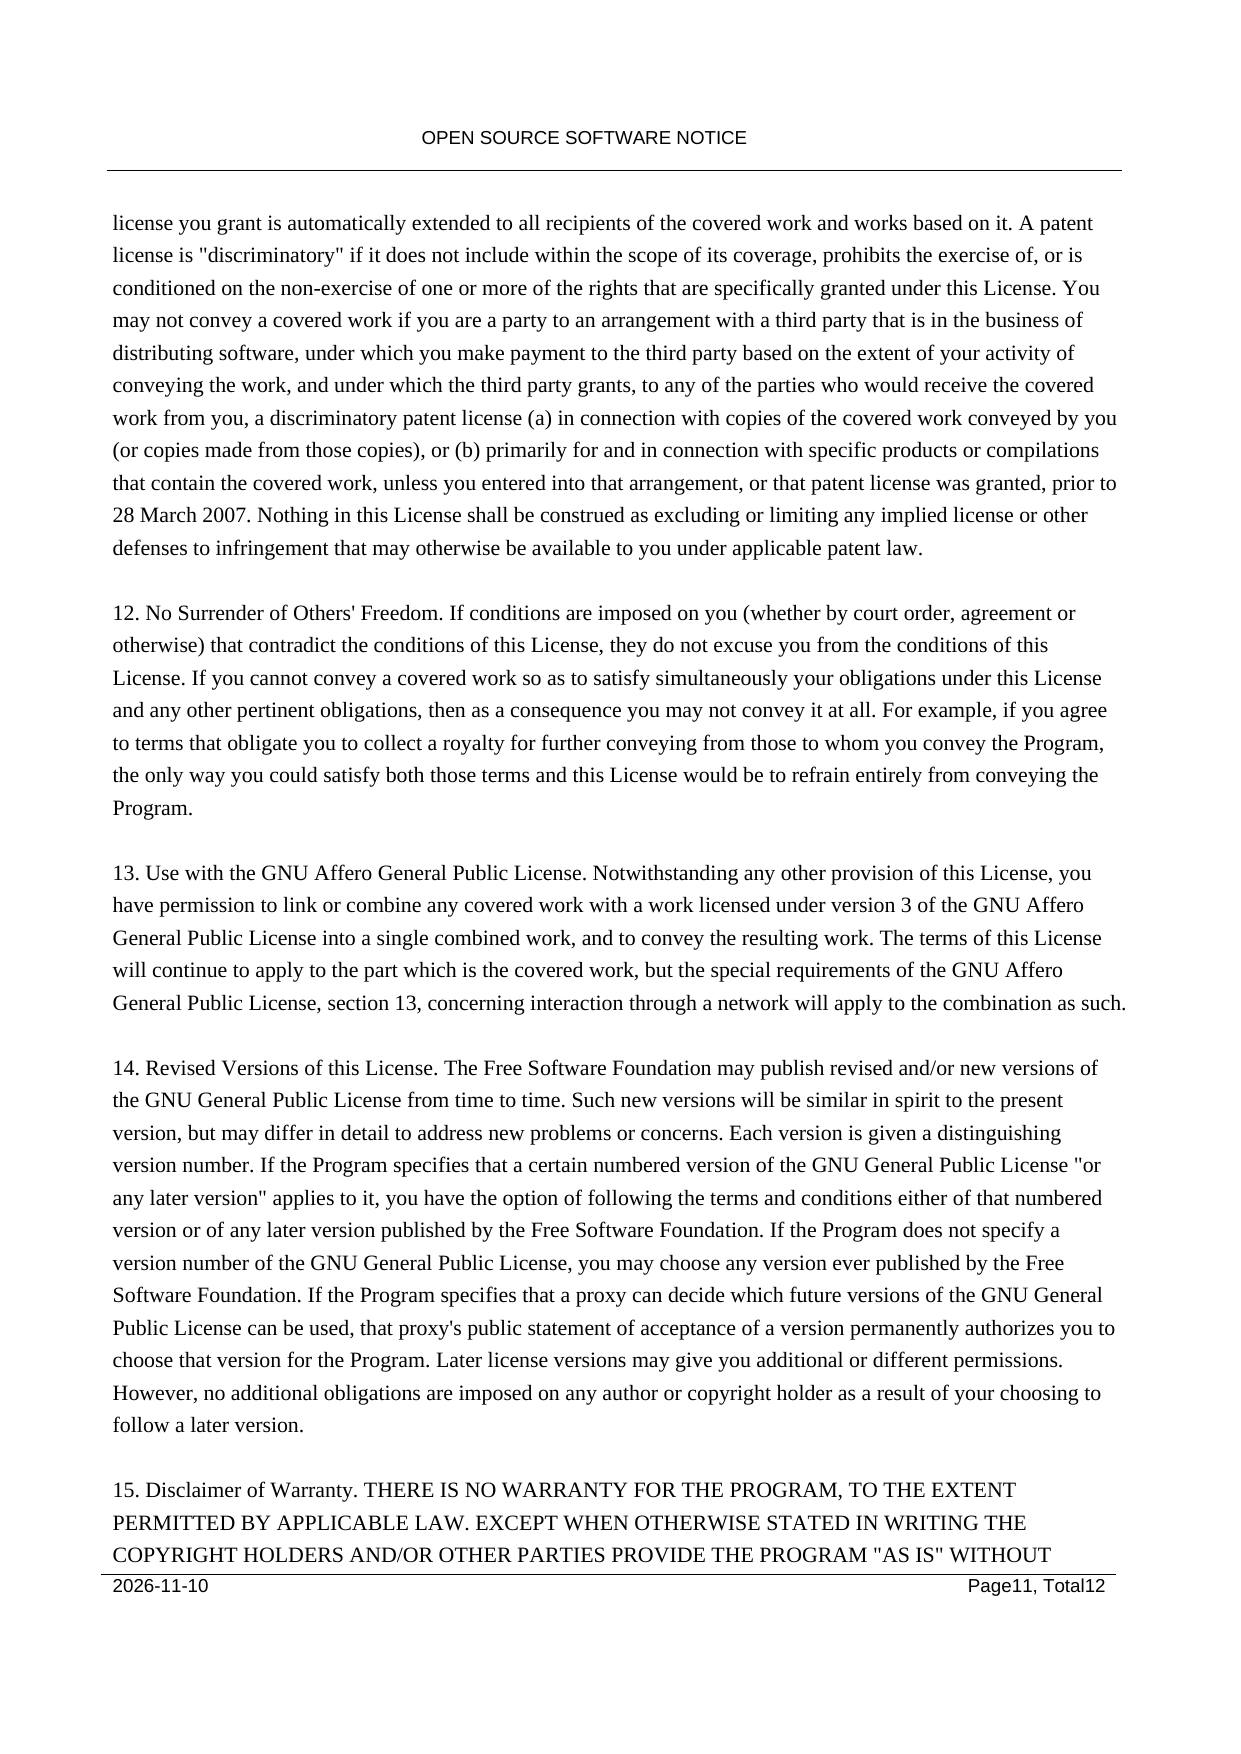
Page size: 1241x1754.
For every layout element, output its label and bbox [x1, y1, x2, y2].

text [112, 206, 1128, 1571]
